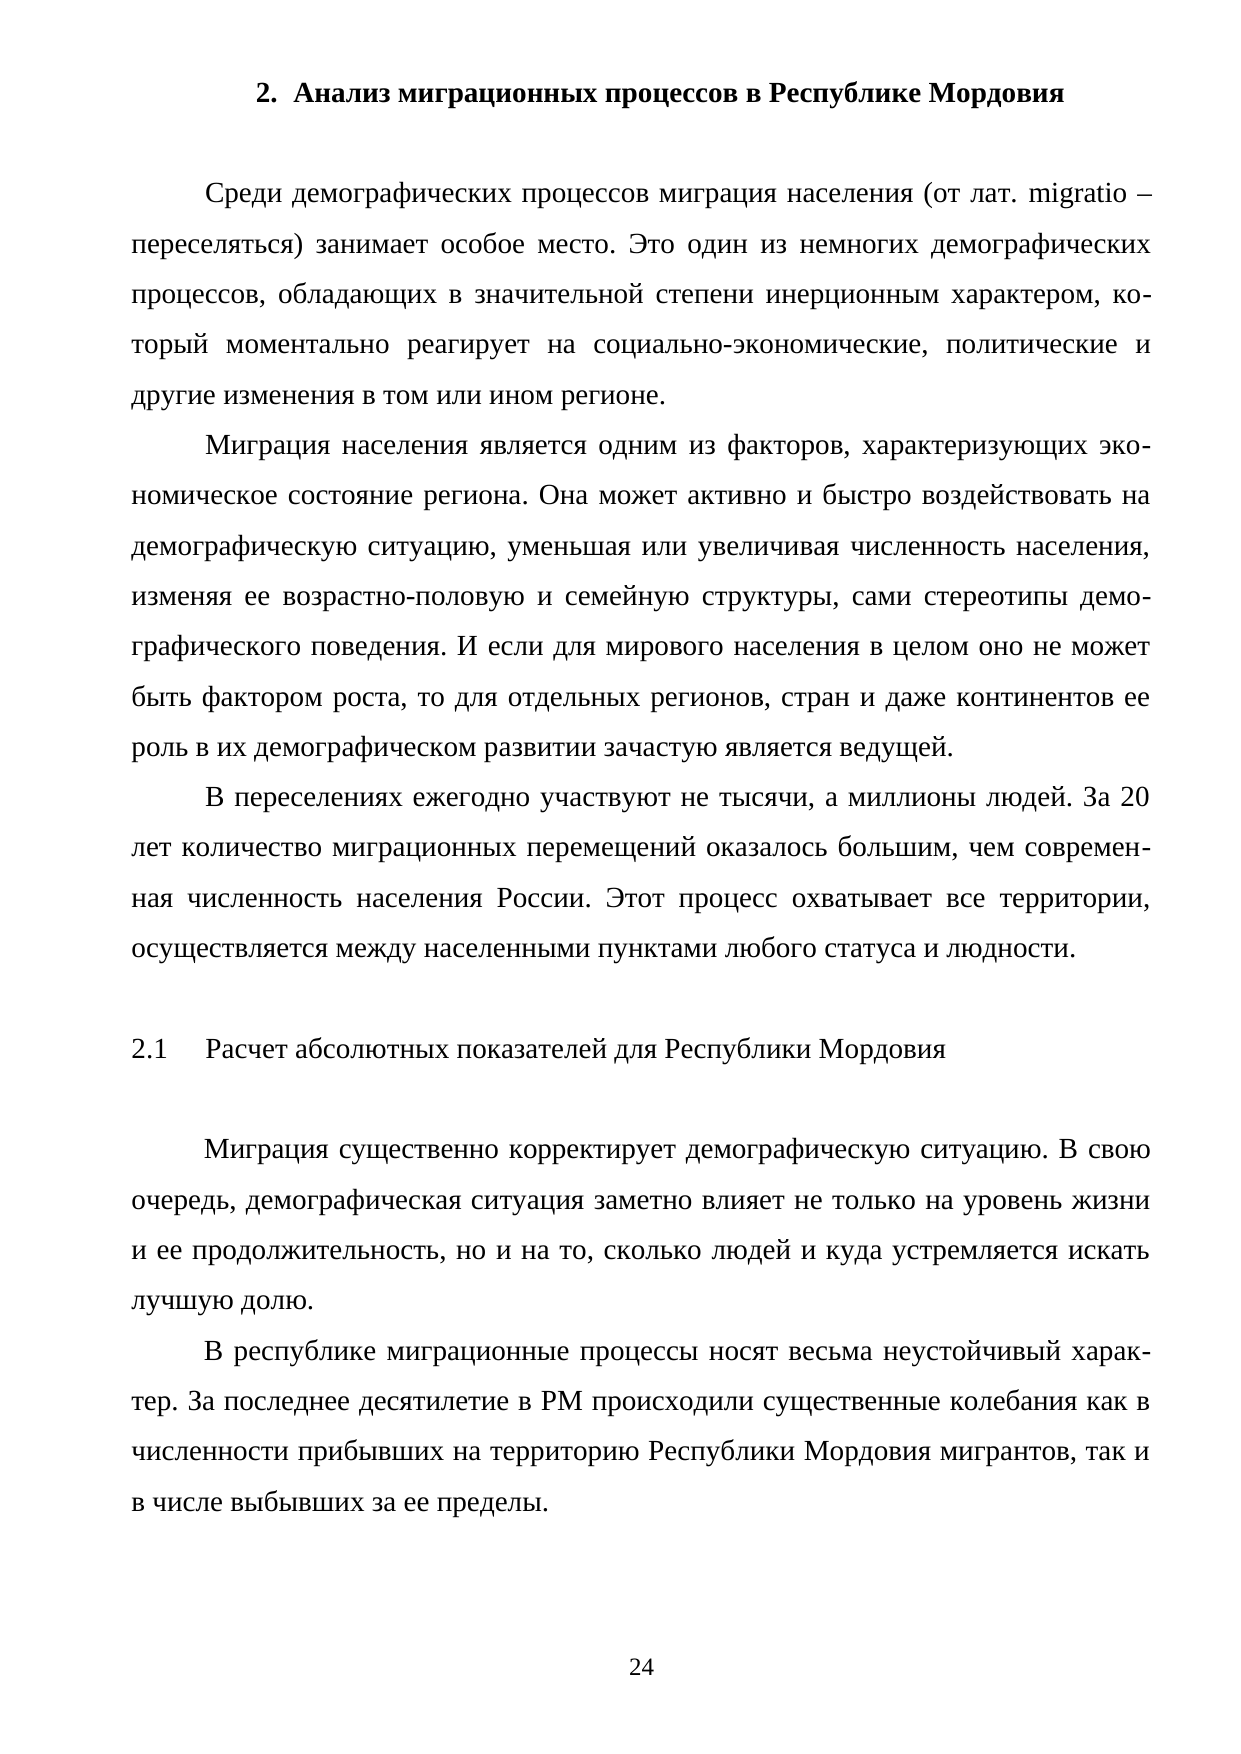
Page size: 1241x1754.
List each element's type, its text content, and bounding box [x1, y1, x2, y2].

text В переселениях ежегодно участвуют не тысячи, а миллионы людей. За 20 лет количество миграционных перемещений оказалось большим, чем современная численность населения России. Этот процесс охватывает все территории, осуществляется между населенными пунктами любого статуса и людности. [131, 779, 1151, 964]
text Среди демографических процессов миграция населения (от лат. migratio – переселяться) занимает особое место. Это один из немногих демографических процессов, обладающих в значительной степени инерционным характером, который моментально реагирует на социально-экономические, политические и другие изменения в том или ином регионе. [131, 176, 1152, 410]
text Миграция существенно корректирует демографическую ситуацию. В свою очередь, демографическая ситуация заметно влияет не только на уровень жизни и ее продолжительность, но и на то, сколько людей и куда устремляется искать лучшую долю. [131, 1131, 1151, 1316]
text Миграция населения является одним из факторов, характеризующих экономическое состояние региона. Она может активно и быстро воздействовать на демографическую ситуацию, уменьшая или увеличивая численность населения, изменяя ее возрастно-половую и семейную структуры, сами стереотипы демографического поведения. И если для мирового населения в целом оно не может быть фактором роста, то для отдельных регионов, стран и даже континентов ее роль в их демографическом развитии зачастую является ведущей. [131, 427, 1151, 762]
text В республике миграционные процессы носят весьма неустойчивый характер. За последнее десятилетие в РМ происходили существенные колебания как в численности прибывших на территорию Республики Мордовия мигрантов, так и в числе выбывших за ее пределы. [131, 1333, 1151, 1517]
list Анализ миграционных процессов в Республике Мордовия [169, 75, 1152, 108]
text 2.1 Расчет абсолютных показателей для Республики Мордовия [131, 1031, 1152, 1064]
